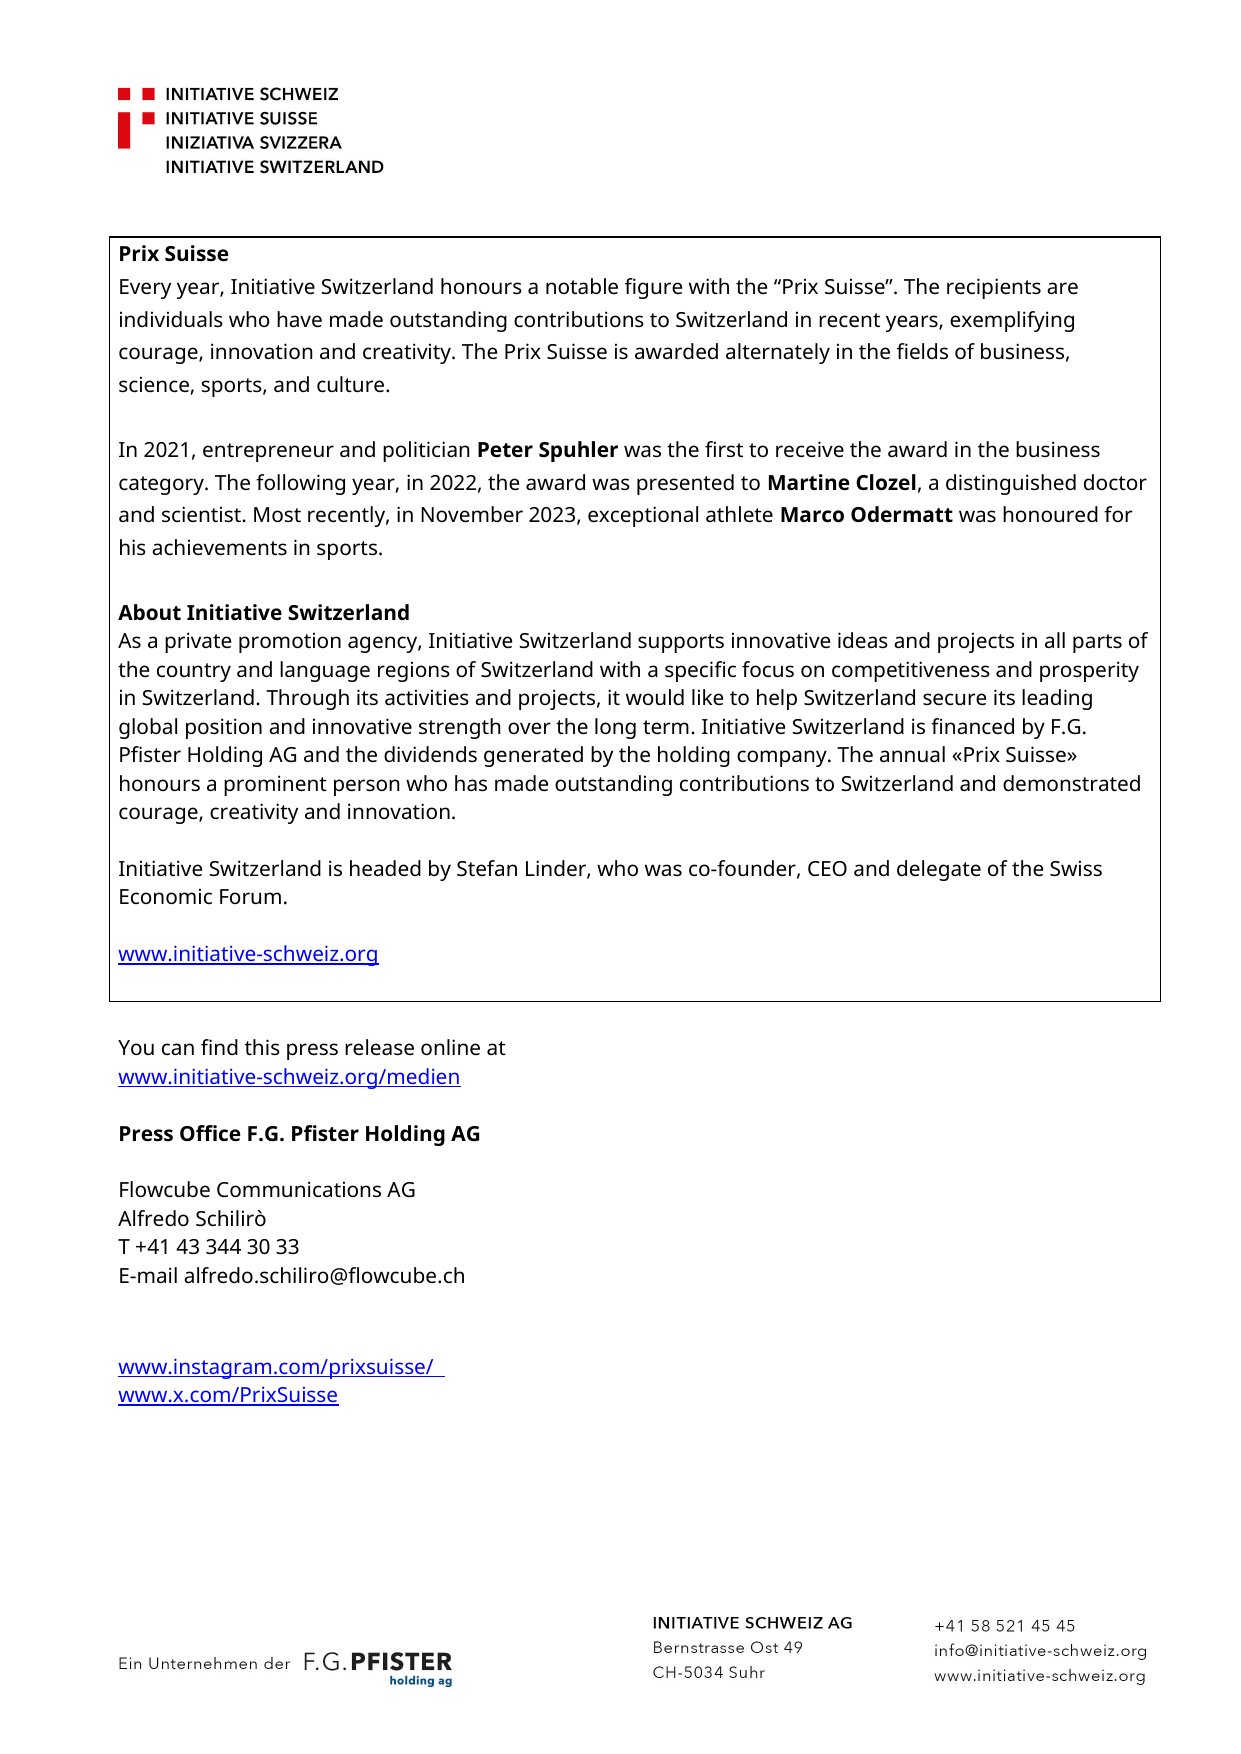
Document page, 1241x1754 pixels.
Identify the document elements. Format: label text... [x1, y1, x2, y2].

text T +41 43 344 30 33 [118, 1232, 1152, 1261]
text Initiative Switzerland is headed by Stefan Linder, who was co-founder, CEO and delegate of the Swiss Economic Forum. [118, 854, 1152, 911]
text Alfredo Schilirò [118, 1204, 1152, 1232]
text Press Office F.G. Pfister Holding AG [118, 1119, 1152, 1147]
text About Initiative Switzerland [110, 595, 1160, 627]
picture [0, 0, 1238, 1750]
text www.instagram.com/prixsuisse/ [118, 1352, 1152, 1380]
text www.x.com/PrixSuisse [118, 1380, 1152, 1409]
text Prix Suisse [110, 238, 1160, 268]
text www.initiative-schweiz.org/medien [118, 1062, 1152, 1090]
text As a private promotion agency, Initiative Switzerland supports innovative ideas and projects in all parts of the country and language regions of Switzerland with a specific focus on competitiveness and prosperity in Switzerland. Through its activities and projects, it would like to help Switzerland secure its leading global position and innovative strength over the long term. Initiative Switzerland is financed by F.G. Pfister Holding AG and the dividends generated by the holding company. The annual «Prix Suisse» honours a prominent person who has made outstanding contributions to Switzerland and demonstrated courage, creativity and innovation. [118, 627, 1152, 826]
text Every year, Initiative Switzerland honours a notable figure with the “Prix Suisse”. The recipients are individuals who have made outstanding contributions to Switzerland in recent years, exemplifying courage, innovation and creativity. The Prix Suisse is awarded alternately in the fields of business, science, sports, and culture. [110, 269, 1160, 398]
text E-mail alfredo.schiliro@flowcube.ch [118, 1261, 1152, 1289]
text In 2021, entrepreneur and politician Peter Spuhler was the first to receive the award in the business category. The following year, in 2022, the award was presented to Martine Clozel, a distinguished doctor and scientist. Most recently, in November 2023, exceptional athlete Marco Odermatt was honoured for his achievements in sports. [110, 432, 1160, 561]
text Flowcube Communications AG [118, 1176, 1152, 1204]
text You can find this press release online at [118, 1033, 1152, 1062]
text www.initiative-schweiz.org [118, 939, 1152, 968]
